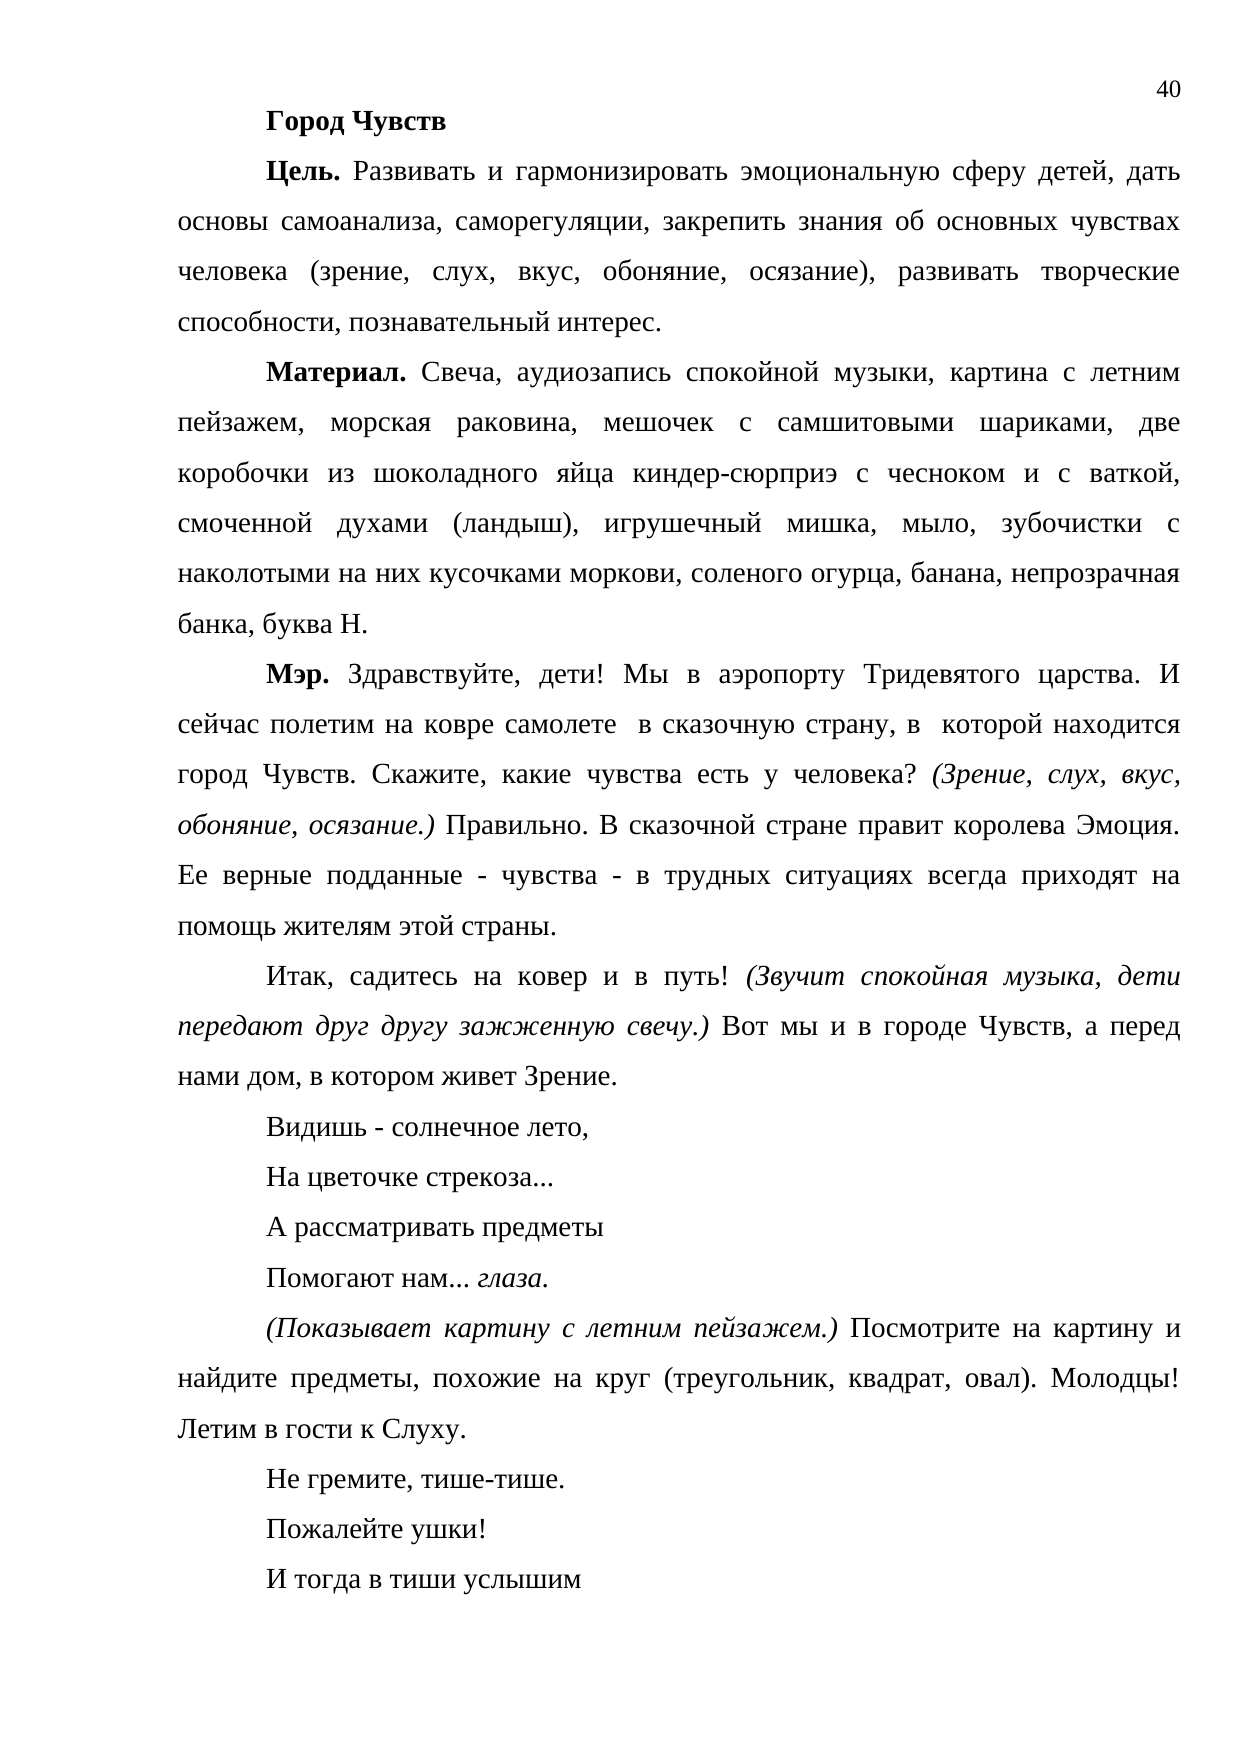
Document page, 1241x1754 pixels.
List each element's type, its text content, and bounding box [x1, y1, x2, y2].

text Материал. Свеча, аудиозапись спокойной музыки, картина с летним пейзажем, морская раковина, мешочек с самшитовыми шариками, две коробочки из шоколадного яйца киндер-сюрприэ с чесноком и с ваткой, смоченной духами (ландыш), игрушечный мишка, мыло, зубочистки с наколотыми на них кусочками моркови, соленого огурца, банана, непрозрачная банка, буква Н. [177, 354, 1181, 639]
text Цель. Развивать и гармонизировать эмоциональную сферу детей, дать основы самоанализа, саморегуляции, закрепить знания об основных чувствах человека (зрение, слух, вкус, обоняние, осязание), развивать творческие способности, познавательный интерес. [177, 153, 1181, 337]
text Итак, садитесь на ковер и в путь! (Звучит спокойная музыка, дети передают друг другу зажженную свечу.) Вот мы и в городе Чувств, а перед нами дом, в котором живет Зрение. [177, 958, 1181, 1092]
text И тогда в тиши услышим [177, 1562, 1181, 1595]
text А рассматривать предметы [177, 1209, 1181, 1243]
text (Показывает картину с летним пейзажем.) Посмотрите на картину и найдите предметы, похожие на круг (треугольник, квадрат, овал). Молодцы! Летим в гости к Слуху. [177, 1310, 1181, 1444]
text Город Чувств [177, 103, 1181, 136]
text Видишь - солнечное лето, [177, 1109, 1181, 1142]
text Не гремите, тише-тише. [177, 1461, 1181, 1494]
text Мэр. Здравствуйте, дети! Мы в аэропорту Тридевятого царства. И сейчас полетим на ковре самолете в сказочную страну, в которой находится город Чувств. Скажите, какие чувства есть у человека? (Зрение, слух, вкус, обоняние, осязание.) Правильно. В сказочной стране правит королева Эмоция. Ее верные подданные - чувства - в трудных ситуациях всегда приходят на помощь жителям этой страны. [177, 656, 1181, 941]
text Пожалейте ушки! [177, 1511, 1181, 1545]
text На цветочке стрекоза... [177, 1159, 1181, 1193]
text Помогают нам... глаза. [177, 1260, 1181, 1293]
